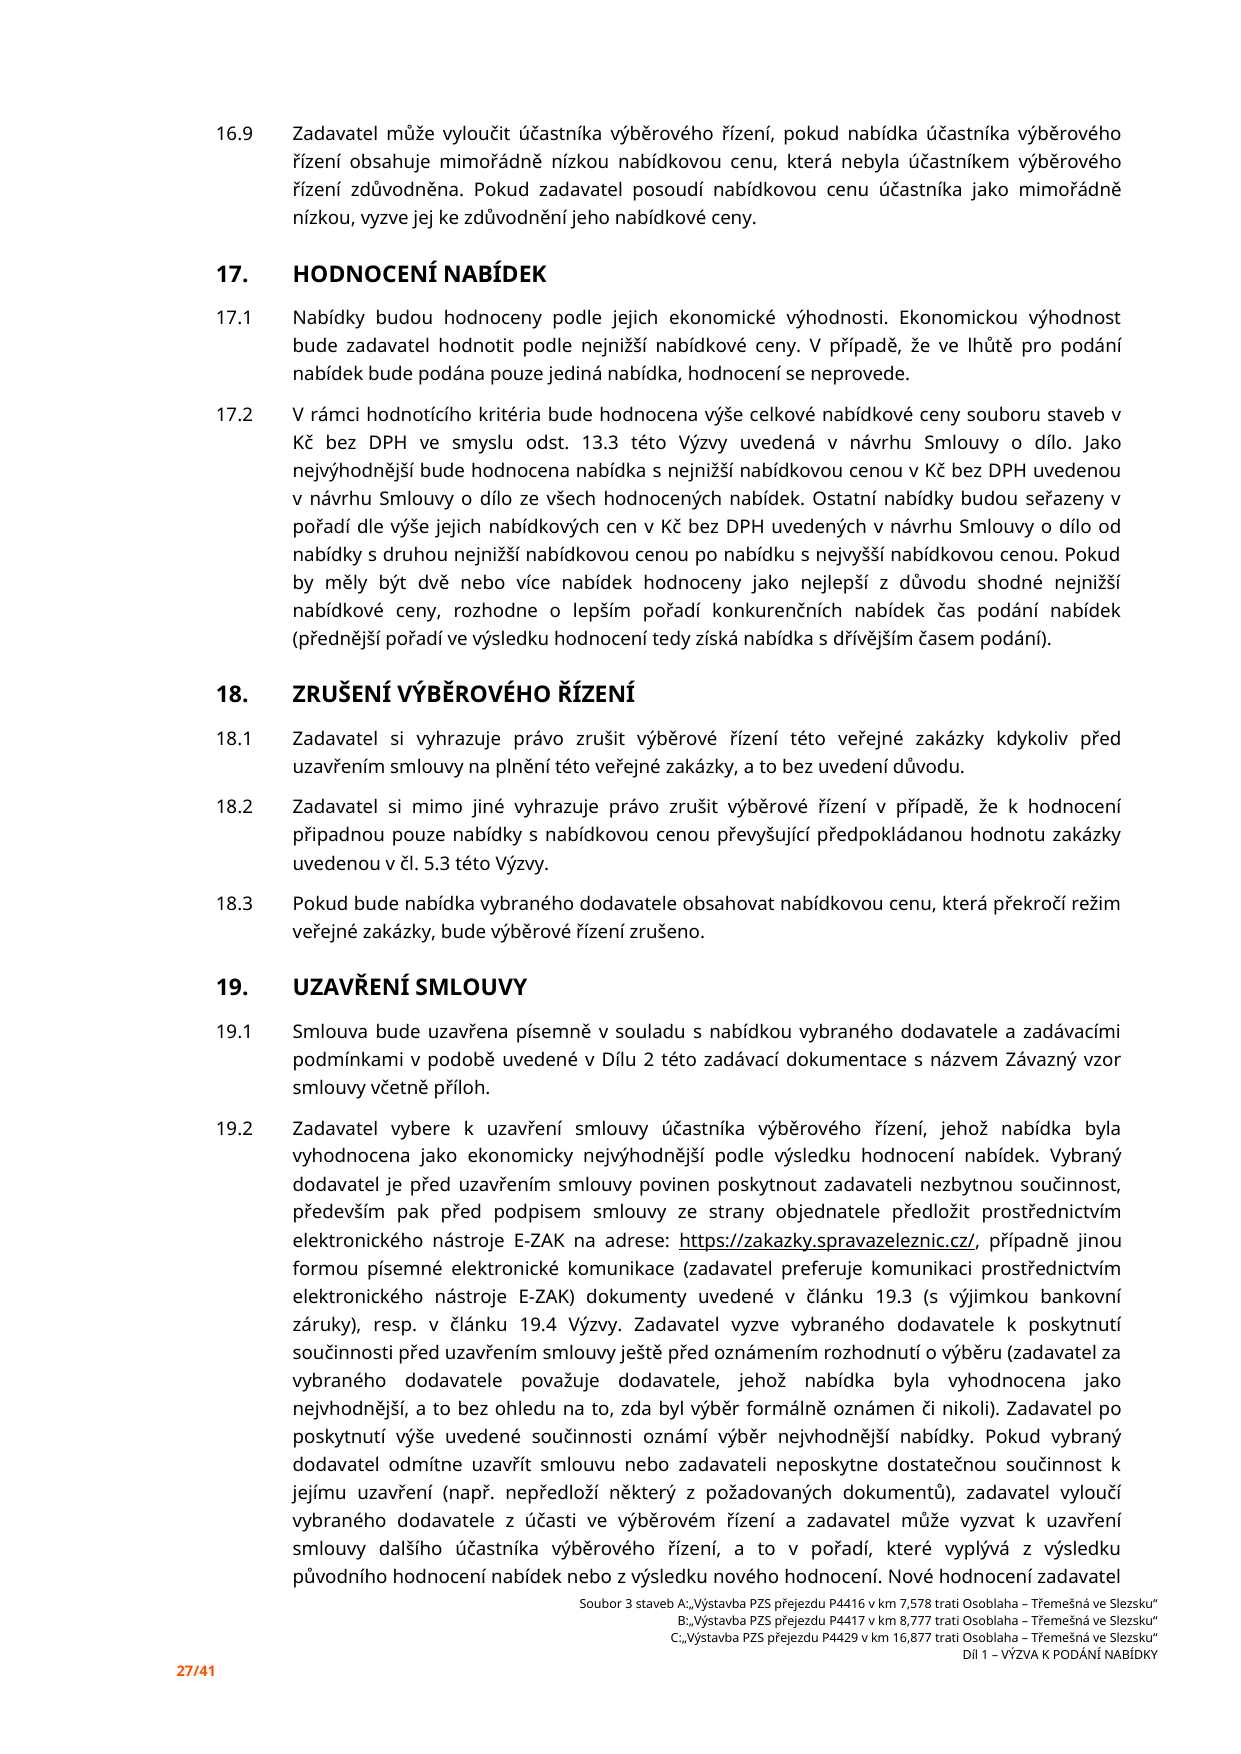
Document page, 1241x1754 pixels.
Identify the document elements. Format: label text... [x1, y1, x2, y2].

text UZAVŘENÍ SMLOUVY [216, 971, 1122, 1003]
text ZRUŠENÍ VÝBĚROVÉHO ŘÍZENÍ [216, 678, 1122, 709]
text V rámci hodnotícího kritéria bude hodnocena výše celkové nabídkové ceny souboru staveb v Kč bez DPH ve smyslu odst. 13.3 této Výzvy uvedená v návrhu Smlouvy o dílo. Jako nejvýhodnější bude hodnocena nabídka s nejnižší nabídkovou cenou v Kč bez DPH uvedenou v návrhu Smlouvy o dílo ze všech hodnocených nabídek. Ostatní nabídky budou seřazeny v pořadí dle výše jejich nabídkových cen v Kč bez DPH uvedených v návrhu Smlouvy o dílo od nabídky s druhou nejnižší nabídkovou cenou po nabídku s nejvyšší nabídkovou cenou. Pokud by měly být dvě nebo více nabídek hodnoceny jako nejlepší z důvodu shodné nejnižší nabídkové ceny, rozhodne o lepším pořadí konkurenčních nabídek čas podání nabídek (přednější pořadí ve výsledku hodnocení tedy získá nabídka s dřívějším časem podání). [216, 401, 1122, 651]
text Pokud bude nabídka vybraného dodavatele obsahovat nabídkovou cenu, která překročí režim veřejné zakázky, bude výběrové řízení zrušeno. [216, 890, 1122, 944]
text HODNOCENÍ NABÍDEK [216, 258, 1122, 289]
text Nabídky budou hodnoceny podle jejich ekonomické výhodnosti. Ekonomickou výhodnost bude zadavatel hodnotit podle nejnižší nabídkové ceny. V případě, že ve lhůtě pro podání nabídek bude podána pouze jediná nabídka, hodnocení se neprovede. [216, 304, 1122, 386]
text Smlouva bude uzavřena písemně v souladu s nabídkou vybraného dodavatele a zadávacími podmínkami v podobě uvedené v Dílu 2 této zadávací dokumentace s názvem Závazný vzor smlouvy včetně příloh. [216, 1018, 1122, 1100]
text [216, 1115, 1122, 1589]
text Zadavatel může vyloučit účastníka výběrového řízení, pokud nabídka účastníka výběrového řízení obsahuje mimořádně nízkou nabídkovou cenu, která nebyla účastníkem výběrového řízení zdůvodněna. Pokud zadavatel posoudí nabídkovou cenu účastníka jako mimořádně nízkou, vyzve jej ke zdůvodnění jeho nabídkové ceny. [216, 121, 1122, 230]
text Zadavatel si mimo jiné vyhrazuje právo zrušit výběrové řízení v případě, že k hodnocení připadnou pouze nabídky s nabídkovou cenou převyšující předpokládanou hodnotu zakázky uvedenou v čl. 5.3 této Výzvy. [216, 794, 1122, 875]
text Zadavatel si vyhrazuje právo zrušit výběrové řízení této veřejné zakázky kdykoliv před uzavřením smlouvy na plnění této veřejné zakázky, a to bez uvedení důvodu. [216, 725, 1122, 779]
